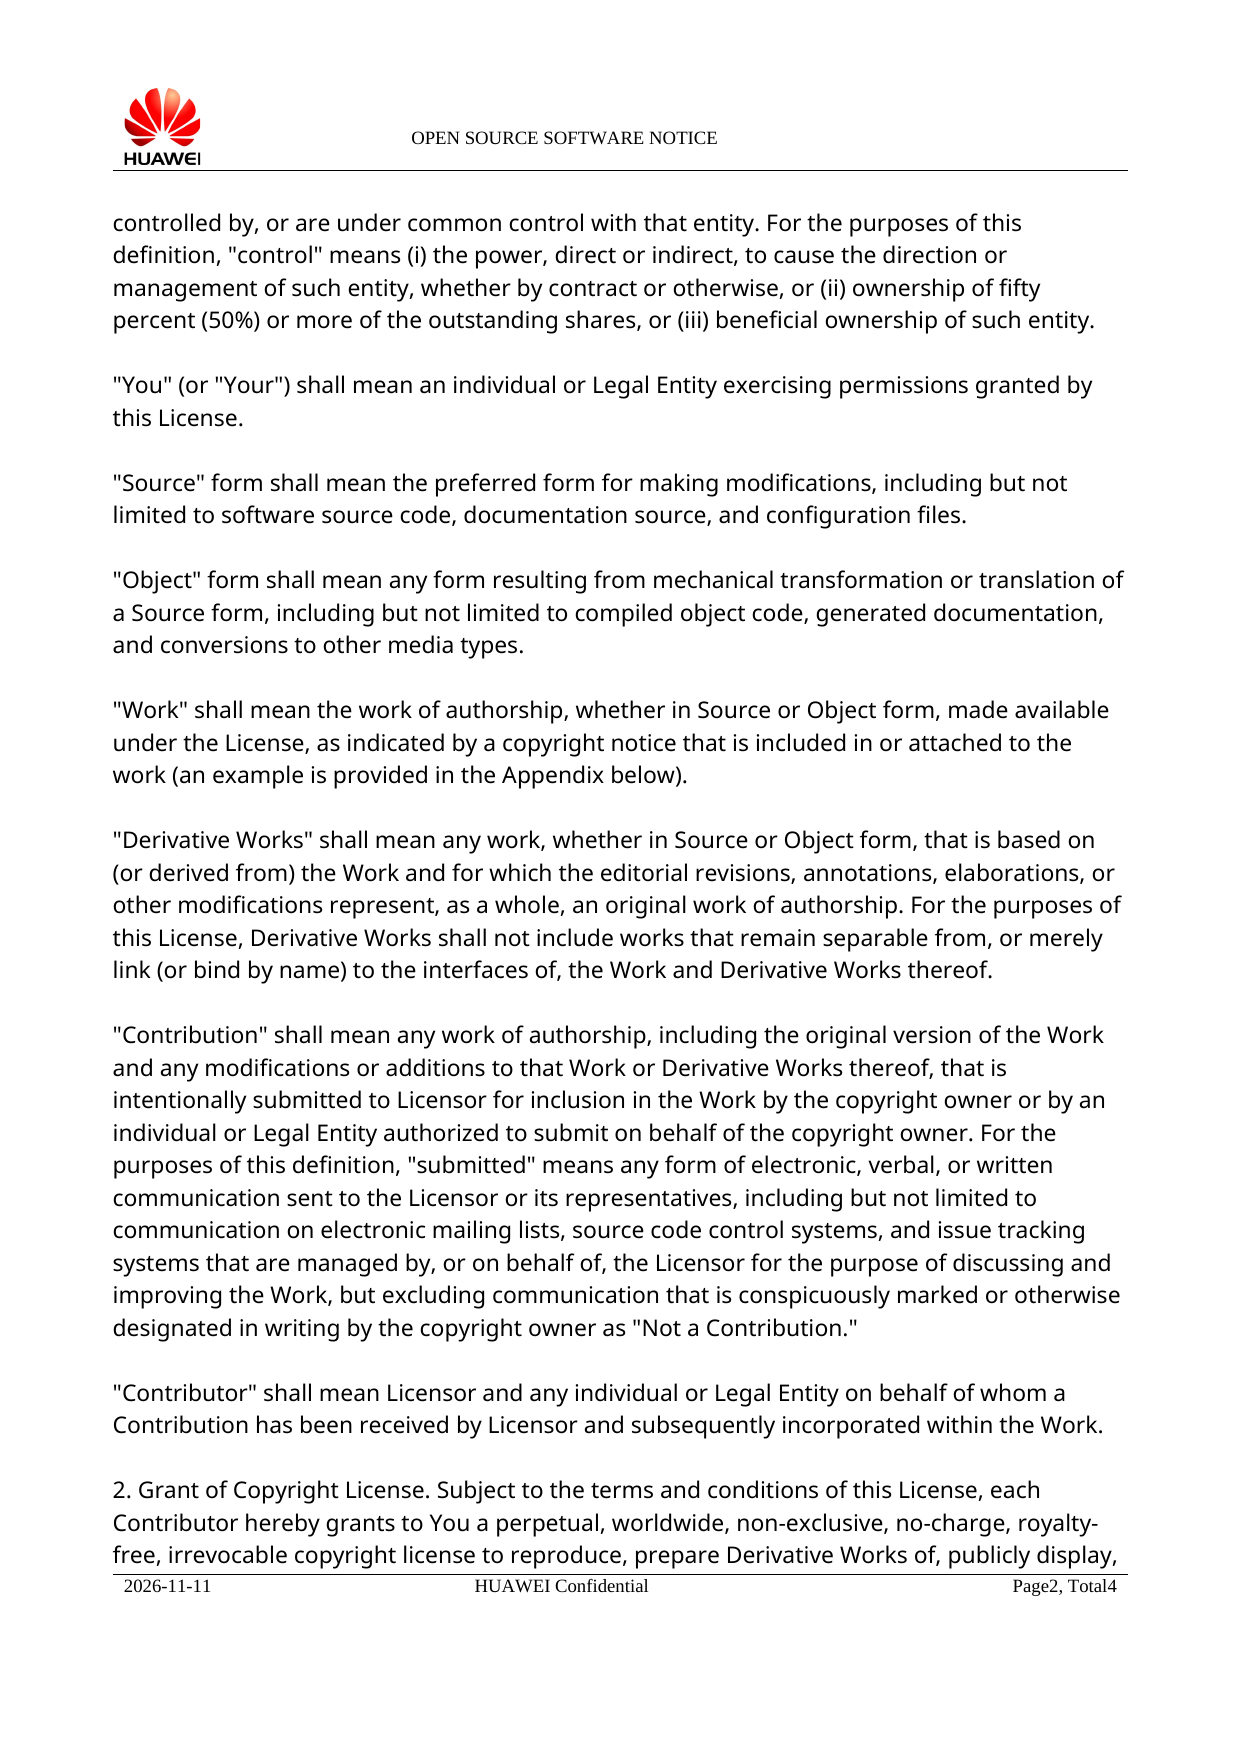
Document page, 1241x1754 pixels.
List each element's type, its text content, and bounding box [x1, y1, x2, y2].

text "Work" shall mean the work of authorship, whether in Source or Object form, made available under the License, as indicated by a copyright notice that is included in or attached to the work (an example is provided in the Appendix below). [112, 694, 1128, 791]
text "Derivative Works" shall mean any work, whether in Source or Object form, that is based on (or derived from) the Work and for which the editorial revisions, annotations, elaborations, or other modifications represent, as a whole, an original work of authorship. For the purposes of this License, Derivative Works shall not include works that remain separable from, or merely link (or bind by name) to the interfaces of, the Work and Derivative Works thereof. [112, 824, 1128, 986]
text "Object" form shall mean any form resulting from mechanical transformation or translation of a Source form, including but not limited to compiled object code, generated documentation, and conversions to other media types. [112, 564, 1128, 661]
picture [124, 88, 201, 165]
text "Contributor" shall mean Licensor and any individual or Legal Entity on behalf of whom a Contribution has been received by Licensor and subsequently incorporated within the Work. [112, 1376, 1128, 1441]
text "You" (or "Your") shall mean an individual or Legal Entity exercising permissions granted by this License. [112, 369, 1128, 434]
text "Source" form shall mean the preferred form for making modifications, including but not limited to software source code, documentation source, and configuration files. [112, 466, 1128, 531]
text "Contribution" shall mean any work of authorship, including the original version of the Work and any modifications or additions to that Work or Derivative Works thereof, that is intentionally submitted to Licensor for inclusion in the Work by the copyright owner or by an individual or Legal Entity authorized to submit on behalf of the copyright owner. For the purposes of this definition, "submitted" means any form of electronic, verbal, or written communication sent to the Licensor or its representatives, including but not limited to communication on electronic mailing lists, source code control systems, and issue tracking systems that are managed by, or on behalf of, the Licensor for the purpose of discussing and improving the Work, but excluding communication that is conspicuously marked or otherwise designated in writing by the copyright owner as "Not a Contribution." [112, 1019, 1128, 1344]
